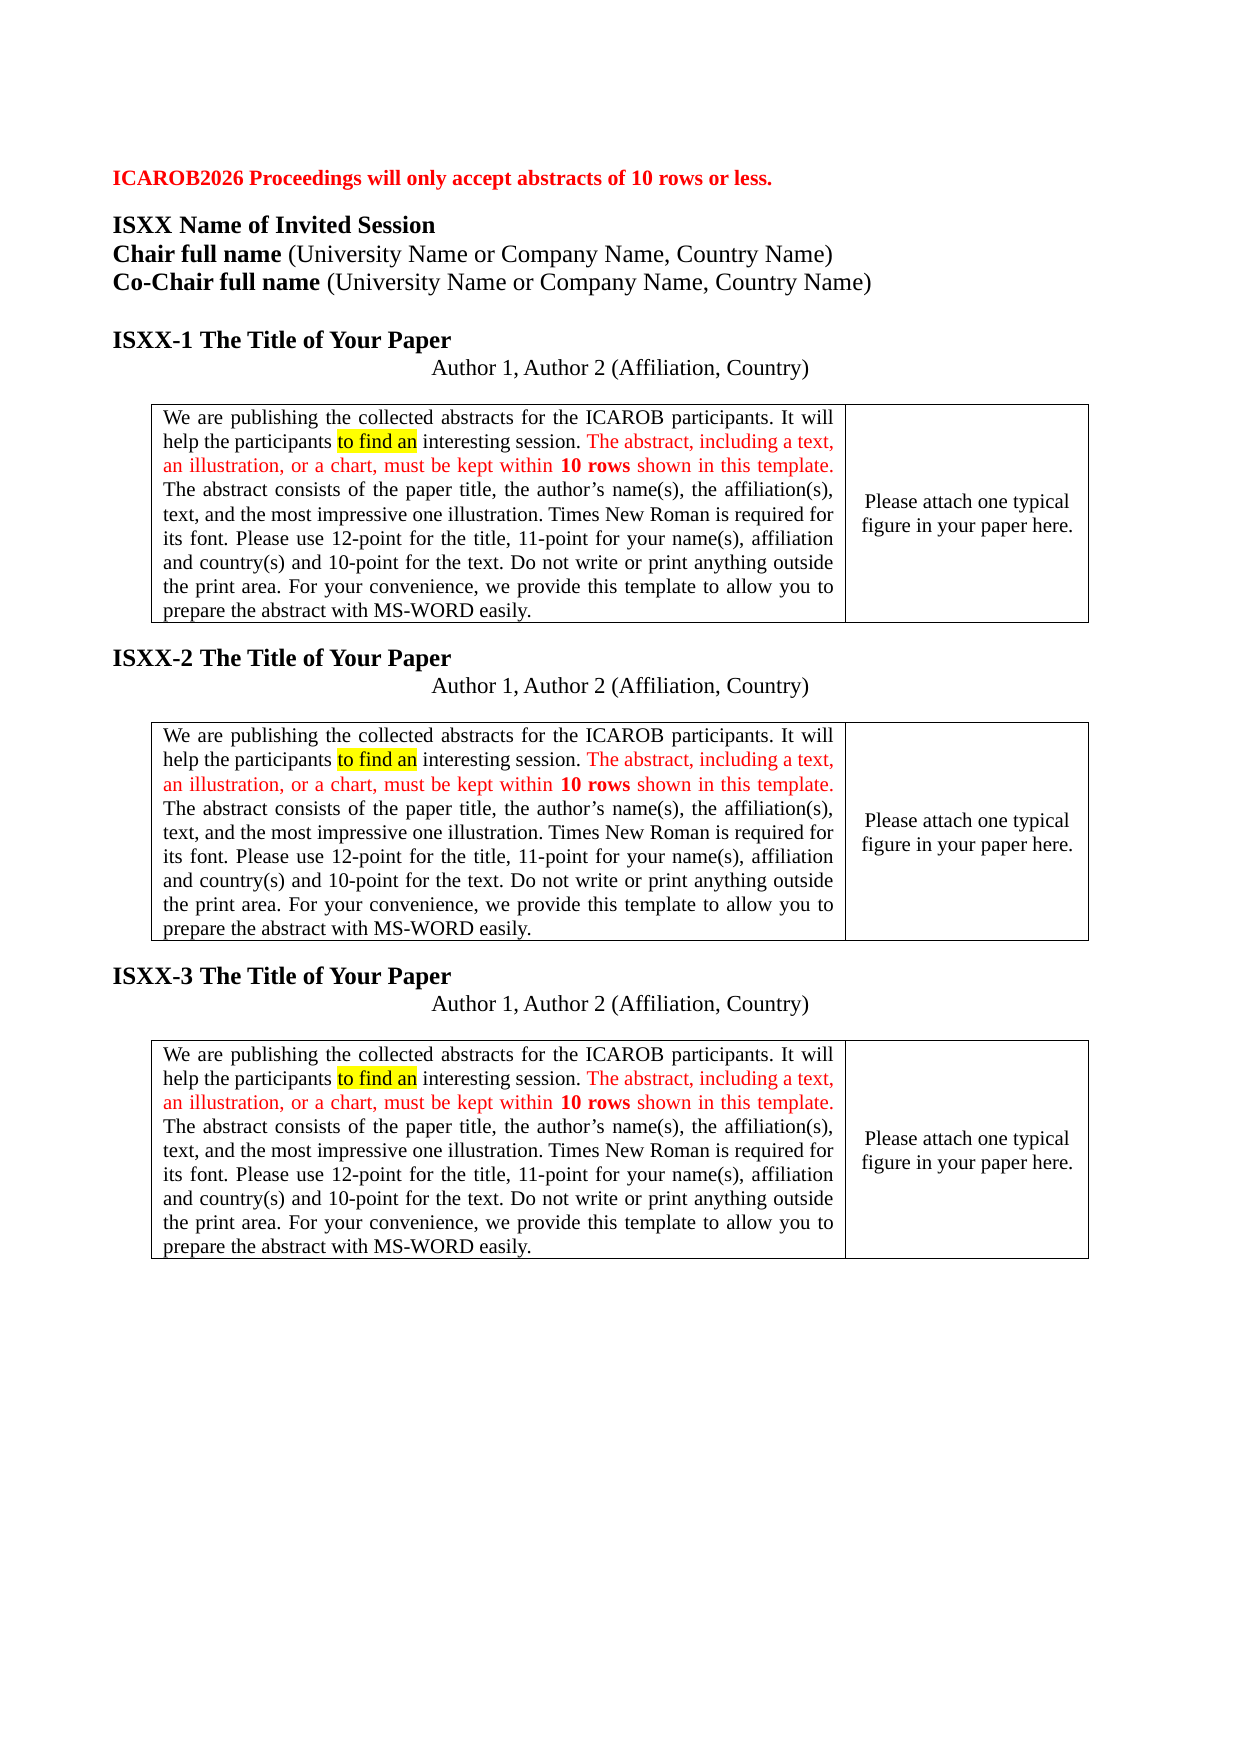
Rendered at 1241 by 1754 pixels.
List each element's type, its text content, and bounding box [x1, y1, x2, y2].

table_header We are publishing the collected abstracts for the ICAROB participants. It will help the participants to find an interesting session. The abstract, including a text, an illustration, or a chart, must be kept within 10 rows shown in this template. The abstract consists of the paper title, the author’s name(s), the affiliation(s), text, and the most impressive one illustration. Times New Roman is required for its font. Please use 12-point for the title, 11-point for your name(s), affiliation and country(s) and 10-point for the text. Do not write or print anything outside the print area. For your convenience, we provide this template to allow you to prepare the abstract with MS-WORD easily. [152, 1041, 845, 1258]
text ISXX Name of Invited Session [112, 210, 1128, 239]
table_header Please attach one typical figure in your paper here. [846, 723, 1088, 940]
table_header We are publishing the collected abstracts for the ICAROB participants. It will help the participants to find an interesting session. The abstract, including a text, an illustration, or a chart, must be kept within 10 rows shown in this template. The abstract consists of the paper title, the author’s name(s), the affiliation(s), text, and the most impressive one illustration. Times New Roman is required for its font. Please use 12-point for the title, 11-point for your name(s), affiliation and country(s) and 10-point for the text. Do not write or print anything outside the print area. For your convenience, we provide this template to allow you to prepare the abstract with MS-WORD easily. [152, 405, 845, 622]
text ISXX-2 The Title of Your Paper [112, 643, 1128, 672]
text Author 1, Author 2 (Affiliation, Country) [112, 672, 1128, 698]
table_header Please attach one typical figure in your paper here. [846, 1041, 1088, 1258]
text ICAROB2026 Proceedings will only accept abstracts of 10 rows or less. [112, 164, 1128, 190]
text Author 1, Author 2 (Affiliation, Country) [112, 990, 1128, 1016]
table_header We are publishing the collected abstracts for the ICAROB participants. It will help the participants to find an interesting session. The abstract, including a text, an illustration, or a chart, must be kept within 10 rows shown in this template. The abstract consists of the paper title, the author’s name(s), the affiliation(s), text, and the most impressive one illustration. Times New Roman is required for its font. Please use 12-point for the title, 11-point for your name(s), affiliation and country(s) and 10-point for the text. Do not write or print anything outside the print area. For your convenience, we provide this template to allow you to prepare the abstract with MS-WORD easily. [152, 723, 845, 940]
text ISXX-3 The Title of Your Paper [112, 961, 1128, 990]
table_header Please attach one typical figure in your paper here. [846, 405, 1088, 622]
text ISXX-1 The Title of Your Paper [112, 325, 1128, 354]
text Co-Chair full name (University Name or Company Name, Country Name) [112, 267, 1128, 296]
text Author 1, Author 2 (Affiliation, Country) [112, 354, 1128, 380]
text Chair full name (University Name or Company Name, Country Name) [112, 239, 1128, 267]
